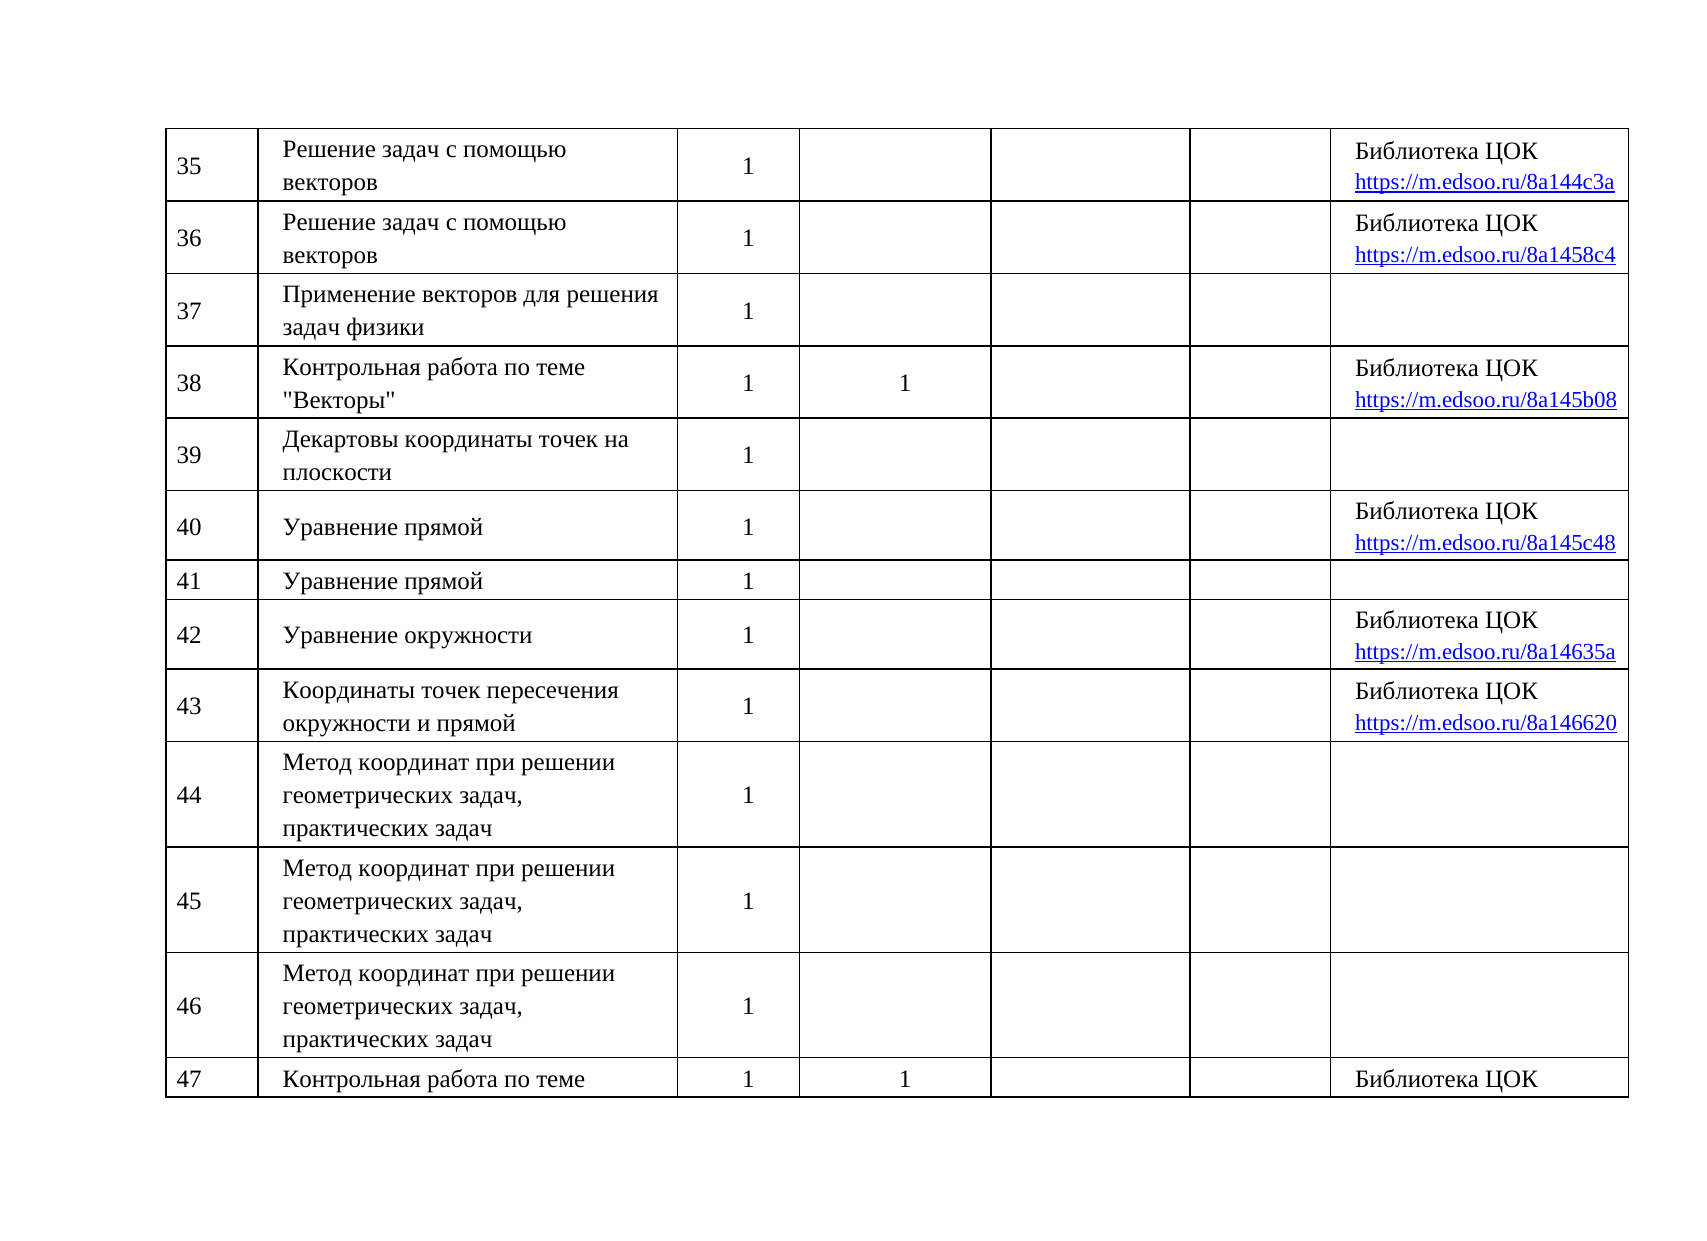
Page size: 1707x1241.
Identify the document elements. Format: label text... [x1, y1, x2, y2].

table_cell Контрольная работа по теме "Векторы" [259, 347, 677, 417]
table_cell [259, 1058, 677, 1096]
table_cell [1191, 1058, 1330, 1096]
table_cell Метод координат при решении геометрических задач, практических задач [259, 953, 677, 1057]
table_cell [1191, 274, 1330, 345]
table_cell 1 [678, 670, 799, 741]
table_cell [800, 670, 990, 741]
table_cell 1 [678, 953, 799, 1057]
table_cell 39 [167, 419, 257, 490]
table_cell 45 [167, 848, 257, 951]
table_cell Библиотека ЦОК https://m.edsoo.ru/8a14635a [1331, 600, 1628, 668]
table_cell [1331, 742, 1628, 846]
table_cell Метод координат при решении геометрических задач, практических задач [259, 742, 677, 846]
table_cell 1 [678, 347, 799, 417]
table_cell [992, 419, 1189, 490]
table_cell [1331, 561, 1628, 599]
table_cell [992, 742, 1189, 846]
table_cell [1191, 600, 1330, 668]
table_cell [1191, 670, 1330, 741]
table_cell Библиотека ЦОК https://m.edsoo.ru/8a144c3a [1331, 129, 1628, 200]
table_cell Метод координат при решении геометрических задач, практических задач [259, 848, 677, 951]
table_cell Уравнение прямой [259, 561, 677, 599]
table_cell [1331, 419, 1628, 490]
table_cell 38 [167, 347, 257, 417]
table_cell [1191, 129, 1330, 200]
table_cell [800, 491, 990, 559]
table_cell 35 [167, 129, 257, 200]
table_cell [992, 600, 1189, 668]
table_cell [1191, 419, 1330, 490]
table_cell [1191, 742, 1330, 846]
table_cell 1 [678, 129, 799, 200]
table_cell Библиотека ЦОК https://m.edsoo.ru/8a145c48 [1331, 491, 1628, 559]
table_cell [992, 670, 1189, 741]
table_cell Уравнение прямой [259, 491, 677, 559]
table_cell [992, 953, 1189, 1057]
table_cell 46 [167, 953, 257, 1057]
table_cell [1191, 561, 1330, 599]
table_cell [1191, 202, 1330, 272]
table_cell [992, 274, 1189, 345]
table_cell [1191, 953, 1330, 1057]
table_cell [1331, 848, 1628, 951]
table_cell [800, 129, 990, 200]
table_cell [1331, 274, 1628, 345]
table_cell [800, 600, 990, 668]
table_cell 42 [167, 600, 257, 668]
table_cell 44 [167, 742, 257, 846]
table_cell 1 [678, 274, 799, 345]
table_cell [800, 561, 990, 599]
table_cell 40 [167, 491, 257, 559]
table_cell [1331, 953, 1628, 1057]
table_cell [800, 274, 990, 345]
table_cell [800, 202, 990, 272]
table_cell [800, 848, 990, 951]
table_cell 47 [167, 1058, 257, 1096]
table_cell 1 [800, 1058, 990, 1096]
table_cell [800, 953, 990, 1057]
table_cell 36 [167, 202, 257, 272]
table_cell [1331, 1058, 1628, 1096]
table_cell Координаты точек пересечения окружности и прямой [259, 670, 677, 741]
table_cell [992, 347, 1189, 417]
table_cell Библиотека ЦОК https://m.edsoo.ru/8a146620 [1331, 670, 1628, 741]
table_cell 41 [167, 561, 257, 599]
table_cell 43 [167, 670, 257, 741]
table_cell [1191, 347, 1330, 417]
table_cell [992, 561, 1189, 599]
table_cell 1 [800, 347, 990, 417]
table_cell 37 [167, 274, 257, 345]
table_cell 1 [678, 561, 799, 599]
table_cell 1 [678, 742, 799, 846]
table_cell 1 [678, 600, 799, 668]
table_cell 1 [678, 1058, 799, 1096]
table_cell [992, 202, 1189, 272]
table_cell [992, 491, 1189, 559]
table_cell [992, 1058, 1189, 1096]
table_cell [800, 419, 990, 490]
table_cell [1191, 848, 1330, 951]
table_cell 1 [678, 202, 799, 272]
table_cell 1 [678, 419, 799, 490]
table_cell 1 [678, 491, 799, 559]
table_cell Применение векторов для решения задач физики [259, 274, 677, 345]
table_cell 1 [678, 848, 799, 951]
table_cell [992, 129, 1189, 200]
table_cell [1191, 491, 1330, 559]
table_cell Декартовы координаты точек на плоскости [259, 419, 677, 490]
table_cell Библиотека ЦОК https://m.edsoo.ru/8a145b08 [1331, 347, 1628, 417]
table_cell Уравнение окружности [259, 600, 677, 668]
table_cell Решение задач с помощью векторов [259, 202, 677, 272]
table_cell Библиотека ЦОК https://m.edsoo.ru/8a1458c4 [1331, 202, 1628, 272]
table_cell [992, 848, 1189, 951]
table_cell Решение задач с помощью векторов [259, 129, 677, 200]
table_cell [800, 742, 990, 846]
